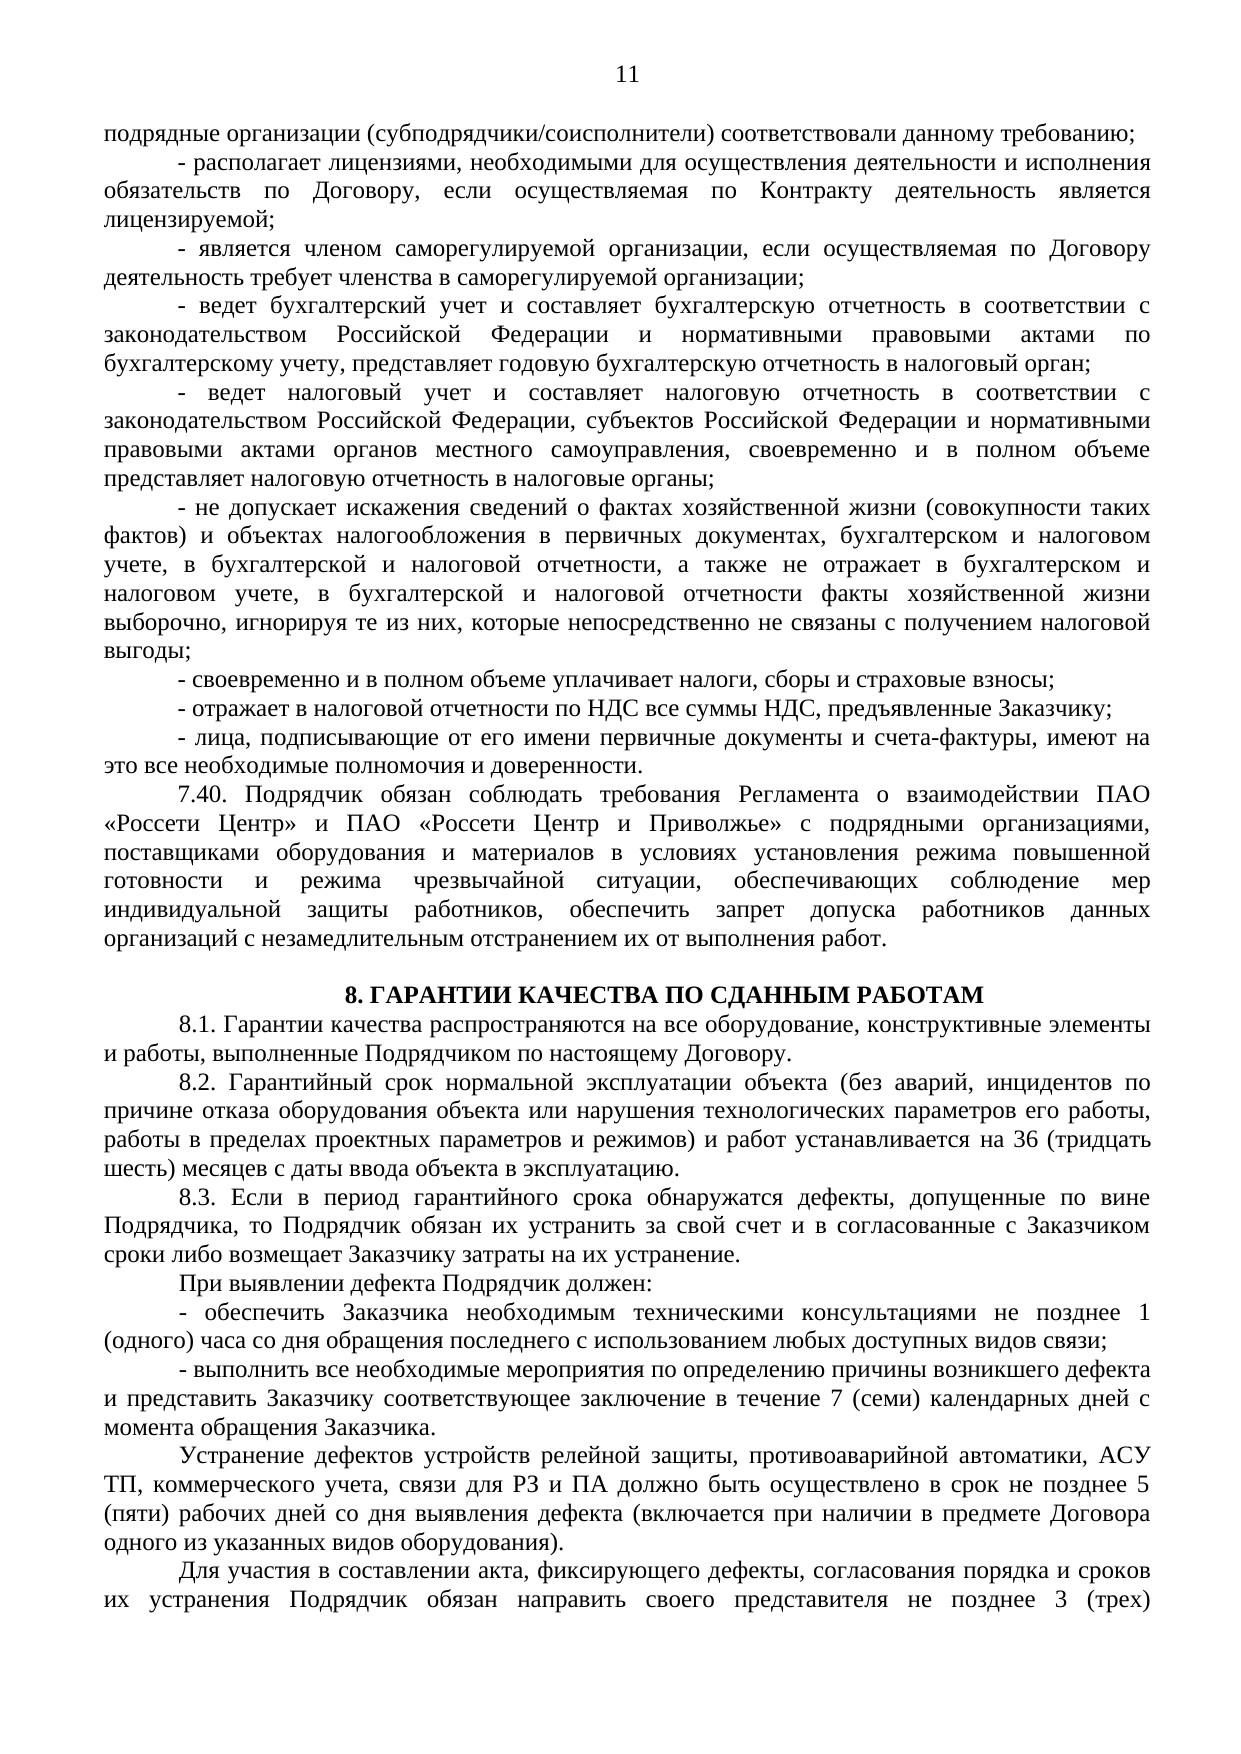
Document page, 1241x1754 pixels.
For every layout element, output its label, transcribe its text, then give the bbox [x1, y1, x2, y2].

text - располагает лицензиями, необходимыми для осуществления деятельности и исполнения обязательств по Договору, если осуществляемая по Контракту деятельность является лицензируемой; [103, 147, 1152, 233]
text 8.1. Гарантии качества распространяются на все оборудование, конструктивные элементы и работы, выполненные Подрядчиком по настоящему Договору. [103, 1009, 1152, 1067]
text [103, 1556, 1152, 1613]
text 8.3. Если в период гарантийного срока обнаружатся дефекты, допущенные по вине Подрядчика, то Подрядчик обязан их устранить за свой счет и в согласованные с Заказчиком сроки либо возмещает Заказчику затраты на их устранение. [103, 1182, 1152, 1268]
text - ведет бухгалтерский учет и составляет бухгалтерскую отчетность в соответствии с законодательством Российской Федерации и нормативными правовыми актами по бухгалтерскому учету, представляет годовую бухгалтерскую отчетность в налоговый орган; [103, 291, 1152, 377]
text 7.40. Подрядчик обязан соблюдать требования Регламента о взаимодействии ПАО «Россети Центр» и ПАО «Россети Центр и Приволжье» с подрядными организациями, поставщиками оборудования и материалов в условиях установления режима повышенной готовности и режима чрезвычайной ситуации, обеспечивающих соблюдение мер индивидуальной защиты работников, обеспечить запрет допуска работников данных организаций с незамедлительным отстранением их от выполнения работ. [103, 779, 1152, 952]
text - отражает в налоговой отчетности по НДС все суммы НДС, предъявленные Заказчику; [103, 693, 1152, 722]
text - выполнить все необходимые мероприятия по определению причины возникшего дефекта и представить Заказчику соответствующее заключение в течение 7 (семи) календарных дней с момента обращения Заказчика. [103, 1354, 1152, 1441]
text - лица, подписывающие от его имени первичные документы и счета-фактуры, имеют на это все необходимые полномочия и доверенности. [103, 722, 1152, 779]
text - не допускает искажения сведений о фактах хозяйственной жизни (совокупности таких фактов) и объектах налогообложения в первичных документах, бухгалтерском и налоговом учете, в бухгалтерской и налоговой отчетности, а также не отражает в бухгалтерском и налоговом учете, в бухгалтерской и налоговой отчетности факты хозяйственной жизни выборочно, игнорируя те из них, которые непосредственно не связаны с получением налоговой выгоды; [103, 492, 1152, 664]
text Устранение дефектов устройств релейной защиты, противоаварийной автоматики, АСУ ТП, коммерческого учета, связи для РЗ и ПА должно быть осуществлено в срок не позднее 5 (пяти) рабочих дней со дня выявления дефекта (включается при наличии в предмете Договора одного из указанных видов оборудования). [103, 1441, 1152, 1556]
text - является членом саморегулируемой организации, если осуществляемая по Договору деятельность требует членства в саморегулируемой организации; [103, 233, 1152, 291]
text - обеспечить Заказчика необходимым техническими консультациями не позднее 1 (одного) часа со дня обращения последнего с использованием любых доступных видов связи; [103, 1297, 1152, 1354]
text При выявлении дефекта Подрядчик должен: [103, 1268, 1152, 1297]
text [103, 118, 1152, 147]
text 8.2. Гарантийный срок нормальной эксплуатации объекта (без аварий, инцидентов по причине отказа оборудования объекта или нарушения технологических параметров его работы, работы в пределах проектных параметров и режимов) и работ устанавливается на 36 (тридцать шесть) месяцев с даты ввода объекта в эксплуатацию. [103, 1067, 1152, 1182]
text 8. ГАРАНТИИ КАЧЕСТВА ПО СДАННЫМ РАБОТАМ [103, 981, 1152, 1009]
text - ведет налоговый учет и составляет налоговую отчетность в соответствии с законодательством Российской Федерации, субъектов Российской Федерации и нормативными правовыми актами органов местного самоуправления, своевременно и в полном объеме представляет налоговую отчетность в налоговые органы; [103, 377, 1152, 492]
text - своевременно и в полном объеме уплачивает налоги, сборы и страховые взносы; [103, 664, 1152, 693]
